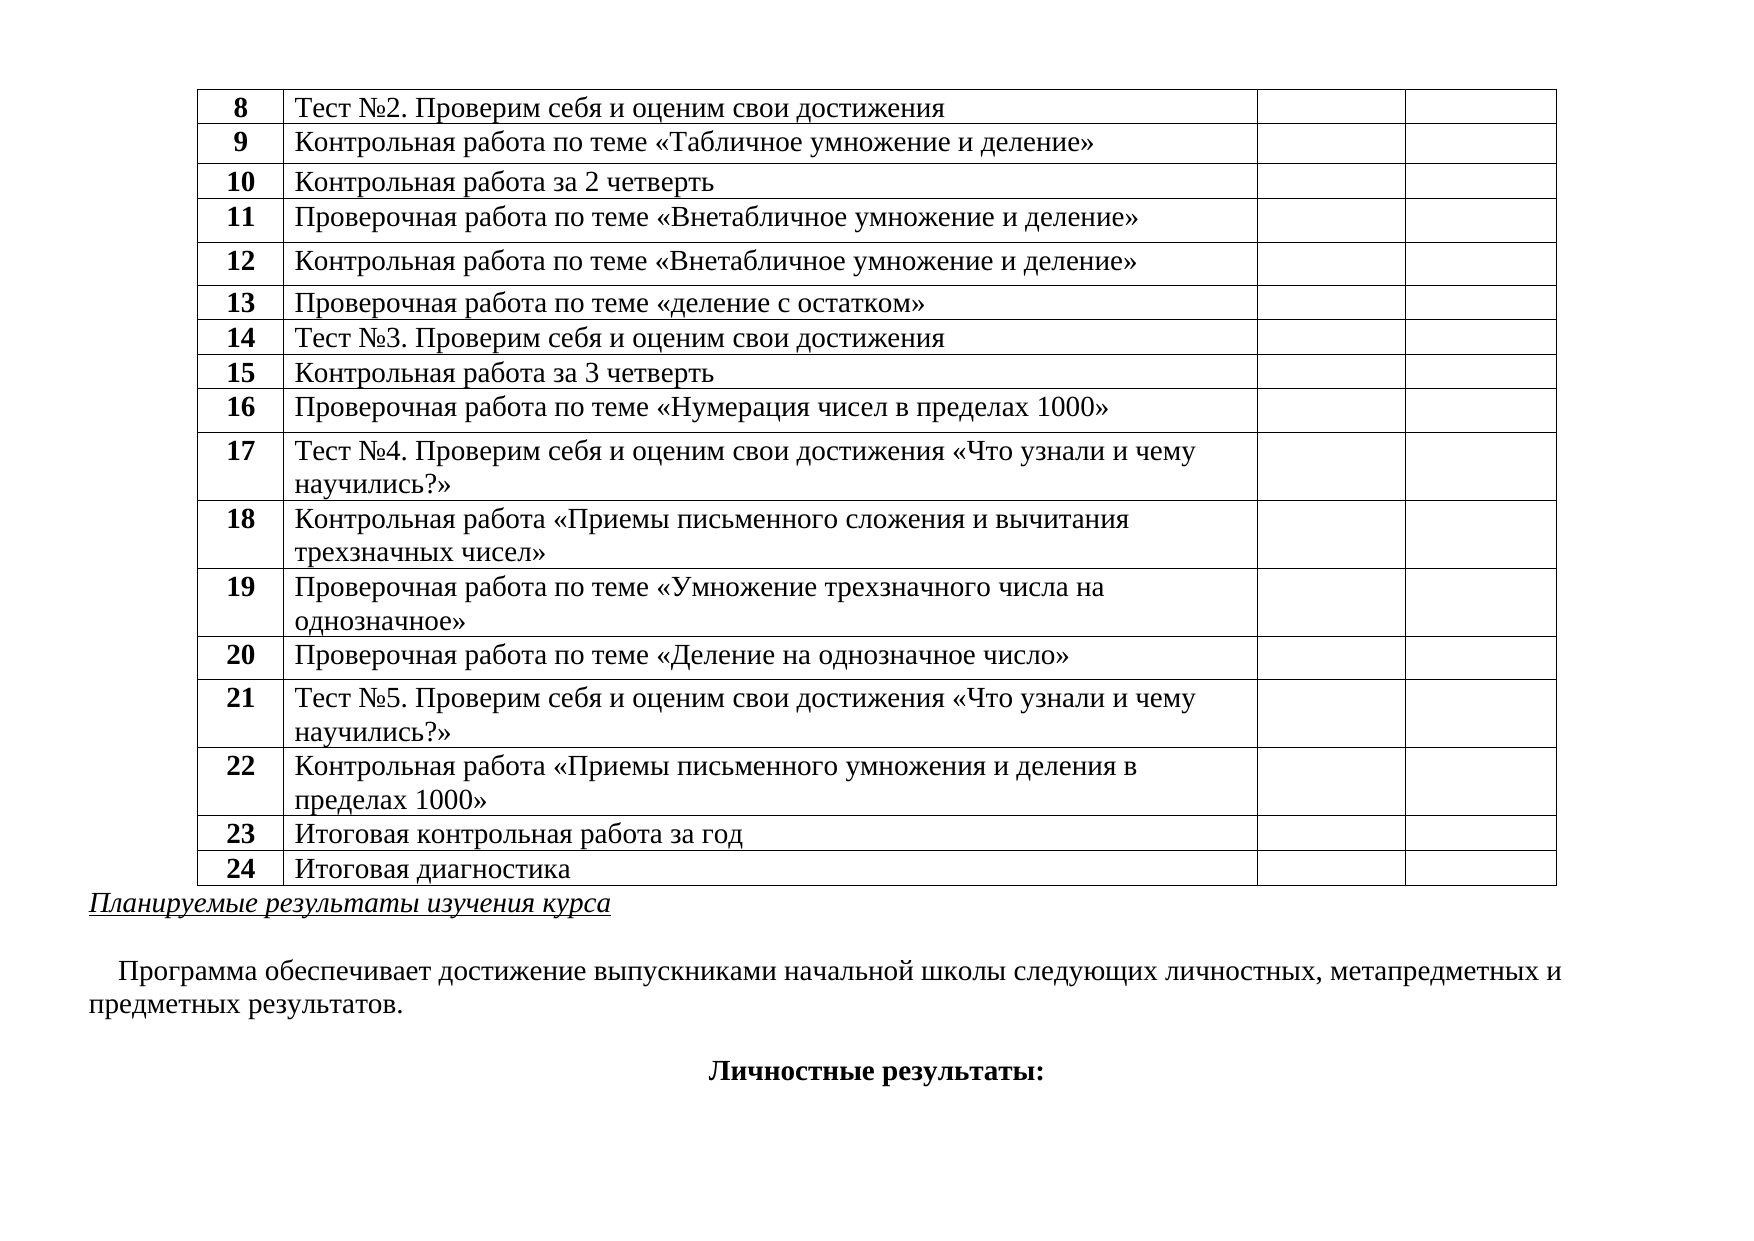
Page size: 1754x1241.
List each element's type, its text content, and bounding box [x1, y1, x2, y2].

table_cell Итоговая контрольная работа за год [284, 816, 1257, 850]
table_cell Тест №2. Проверим себя и оценим свои достижения [284, 90, 1257, 123]
table_cell Контрольная работа по теме «Внетабличное умножение и деление» [284, 243, 1257, 284]
table_cell [1406, 90, 1556, 123]
table_cell [1258, 433, 1405, 500]
table_cell 15 [198, 355, 283, 388]
table_cell [1406, 680, 1556, 747]
table_cell [1406, 851, 1556, 884]
table_cell [1406, 355, 1556, 388]
table_cell [1258, 320, 1405, 354]
table_cell [1258, 569, 1405, 636]
table_cell [1258, 816, 1405, 850]
table_cell [1406, 199, 1556, 242]
table_cell 21 [198, 680, 283, 747]
table_cell [1406, 433, 1556, 500]
table_cell Контрольная работа за 3 четверть [284, 355, 1257, 388]
table_cell 12 [198, 243, 283, 284]
table_cell [1258, 389, 1405, 432]
table_cell Контрольная работа по теме «Табличное умножение и деление» [284, 124, 1257, 163]
table_cell [1258, 199, 1405, 242]
table_cell 8 [198, 90, 283, 123]
table_cell Проверочная работа по теме «Умножение трехзначного числа на однозначное» [284, 569, 1257, 636]
table_cell Тест №5. Проверим себя и оценим свои достижения «Что узнали и чему научились?» [284, 680, 1257, 747]
table_cell [1258, 355, 1405, 388]
table_cell [1258, 164, 1405, 198]
table_cell [1258, 501, 1405, 568]
table_cell [1258, 124, 1405, 163]
text Программа обеспечивает достижение выпускниками начальной школы следующих личностных, метапредметных и предметных результатов. [89, 953, 1665, 1020]
text Планируемые результаты изучения курса [89, 886, 1665, 919]
table_cell [1406, 320, 1556, 354]
table_cell 23 [198, 816, 283, 850]
table_cell 17 [198, 433, 283, 500]
table_cell 9 [198, 124, 283, 163]
table_cell [1406, 569, 1556, 636]
table_cell Контрольная работа «Приемы письменного умножения и деления в пределах 1000» [284, 748, 1257, 815]
table_cell [1258, 286, 1405, 319]
table_cell 20 [198, 637, 283, 679]
table_cell 10 [198, 164, 283, 198]
table_cell 16 [198, 389, 283, 432]
table_cell 19 [198, 569, 283, 636]
table_cell [1406, 164, 1556, 198]
table_cell [1258, 637, 1405, 679]
table_cell [1406, 501, 1556, 568]
table_cell [1406, 286, 1556, 319]
table_cell Итоговая диагностика [284, 851, 1257, 884]
table_cell [1258, 243, 1405, 284]
table_cell 24 [198, 851, 283, 884]
table_cell [1406, 124, 1556, 163]
table_cell Контрольная работа за 2 четверть [284, 164, 1257, 198]
table_cell 22 [198, 748, 283, 815]
table_cell [1406, 637, 1556, 679]
table_cell [1258, 90, 1405, 123]
table_cell Проверочная работа по теме «Внетабличное умножение и деление» [284, 199, 1257, 242]
table_cell [1258, 851, 1405, 884]
table_cell Проверочная работа по теме «Деление на однозначное число» [284, 637, 1257, 679]
table_cell 11 [198, 199, 283, 242]
table_cell [1406, 748, 1556, 815]
table_cell 13 [198, 286, 283, 319]
table_cell 14 [198, 320, 283, 354]
table_cell [1258, 748, 1405, 815]
table_cell Проверочная работа по теме «деление с остатком» [284, 286, 1257, 319]
table_cell Тест №4. Проверим себя и оценим свои достижения «Что узнали и чему научились?» [284, 433, 1257, 500]
table_cell Проверочная работа по теме «Нумерация чисел в пределах 1000» [284, 389, 1257, 432]
table_cell Тест №3. Проверим себя и оценим свои достижения [284, 320, 1257, 354]
table_cell [1406, 389, 1556, 432]
table_cell [1258, 680, 1405, 747]
table_cell [1406, 816, 1556, 850]
table_cell Контрольная работа «Приемы письменного сложения и вычитания трехзначных чисел» [284, 501, 1257, 568]
table_cell 18 [198, 501, 283, 568]
table_cell [1406, 243, 1556, 284]
text Личностные результаты: [89, 1053, 1665, 1087]
